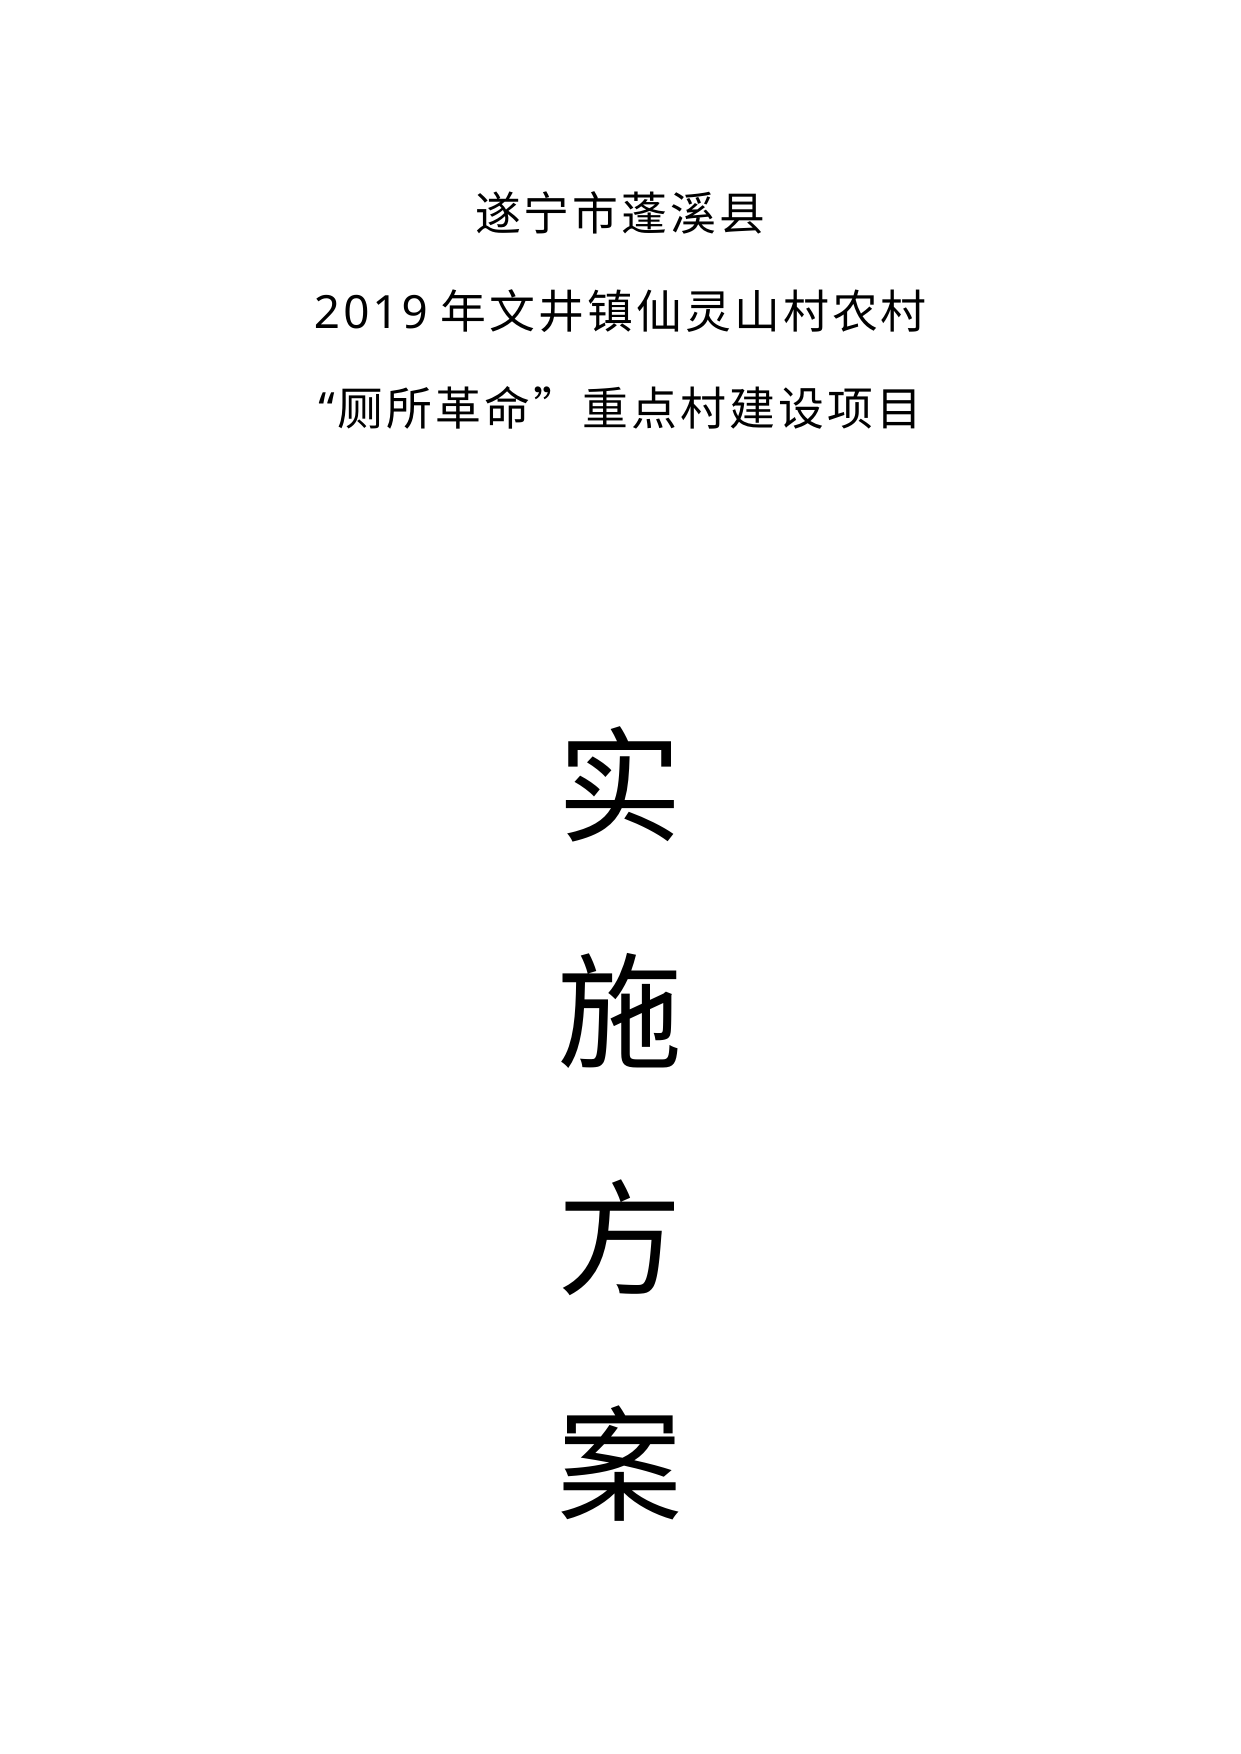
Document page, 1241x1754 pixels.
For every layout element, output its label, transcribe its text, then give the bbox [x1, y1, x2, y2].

text 实 [187, 681, 1053, 876]
text 方 [187, 1133, 1053, 1328]
text 遂宁市蓬溪县 [187, 162, 1053, 259]
text 2019年文井镇仙灵山村农村 [187, 259, 1053, 357]
text 案 [187, 1359, 1053, 1554]
text 施 [187, 907, 1053, 1102]
text “厕所革命”重点村建设项目 [187, 357, 1053, 454]
